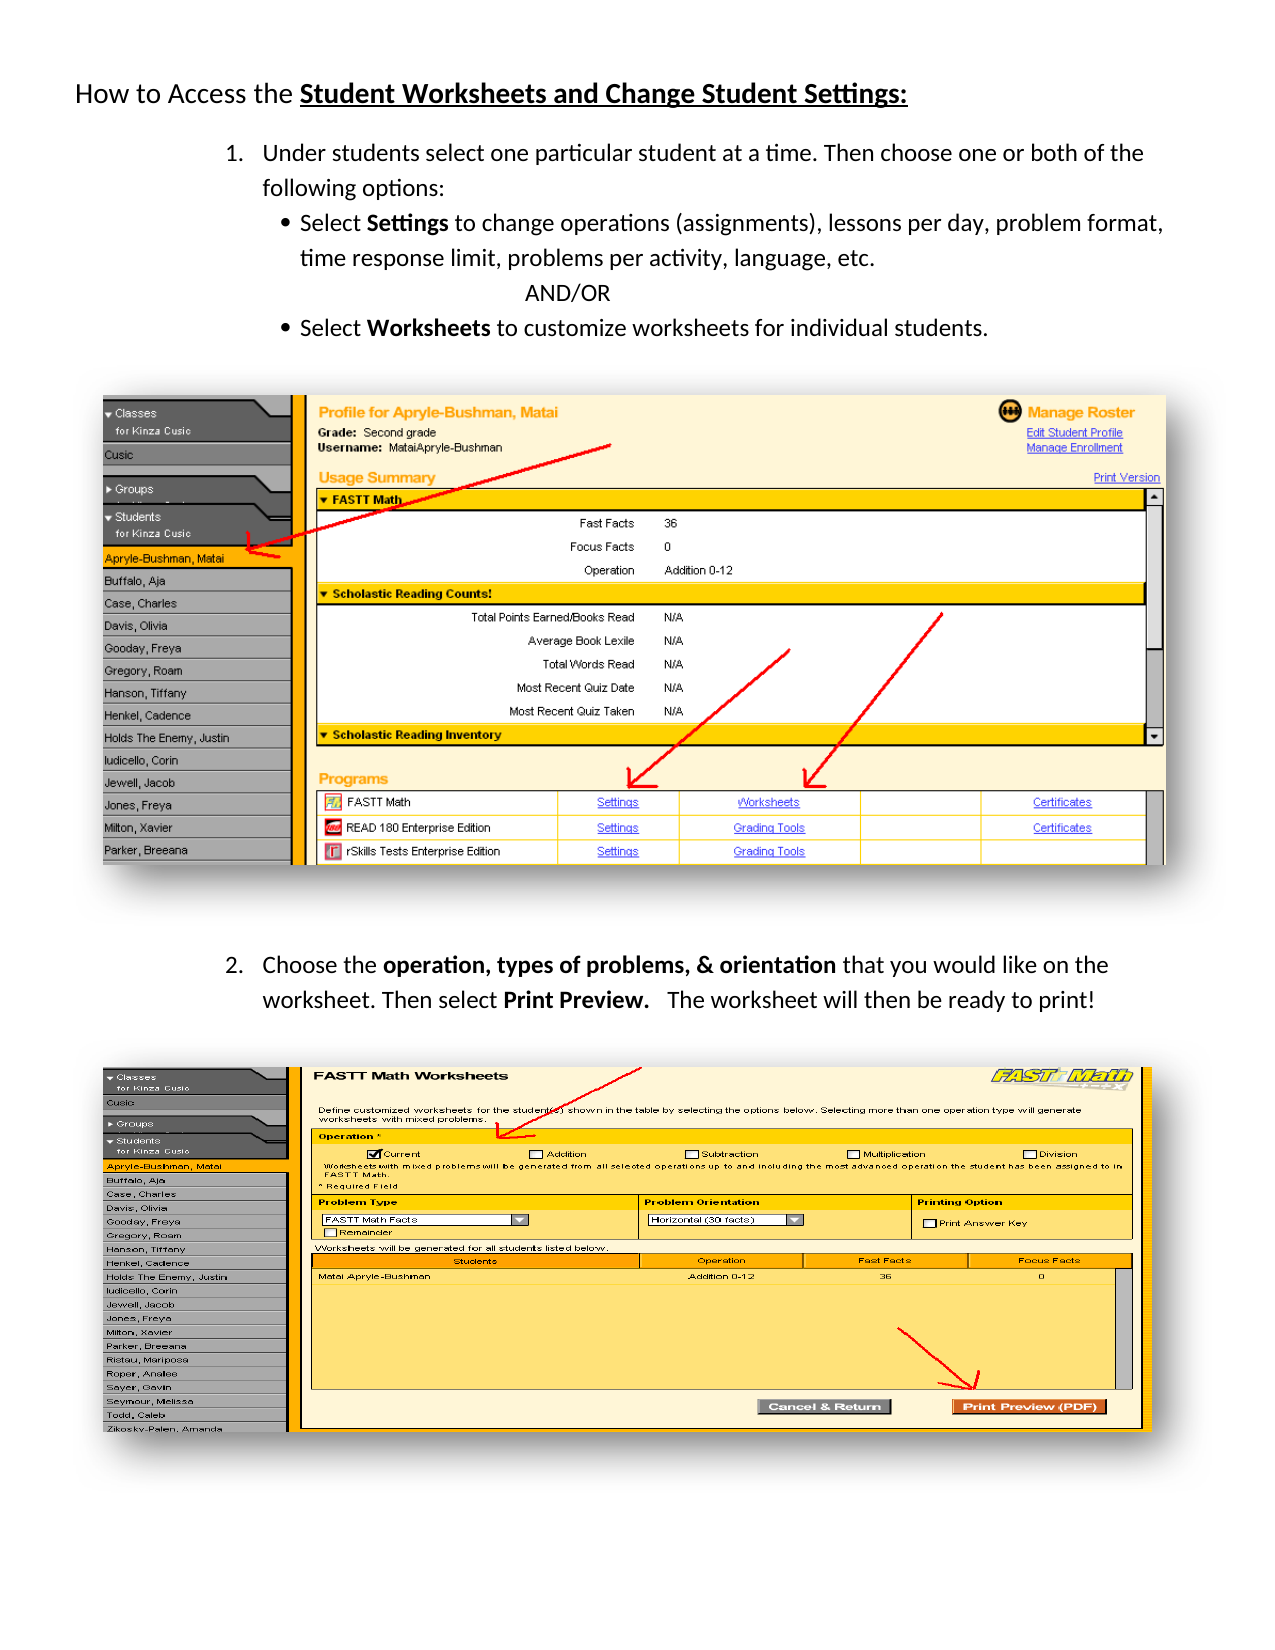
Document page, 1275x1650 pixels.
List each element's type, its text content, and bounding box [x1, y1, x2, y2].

picture [103, 1067, 1152, 1432]
picture [103, 395, 1166, 865]
list Under students select one particular student at a time. Then choose one or both of the following options: [225, 137, 1200, 202]
list Choose the operation, types of problems, & orientation that you would like on the worksheet. Then select Print Preview. The worksheet will then be ready to print! [225, 949, 1200, 1014]
text How to Access the Student Worksheets and Change Student Settings: [75, 75, 1200, 111]
list Select Worksheets to customize worksheets for individual students. [281, 312, 1200, 342]
list AND/OR [262, 277, 1200, 307]
list Select Settings to change operations (assignments), lessons per day, problem format, time response limit, problems per activity, language, etc. [281, 207, 1200, 272]
